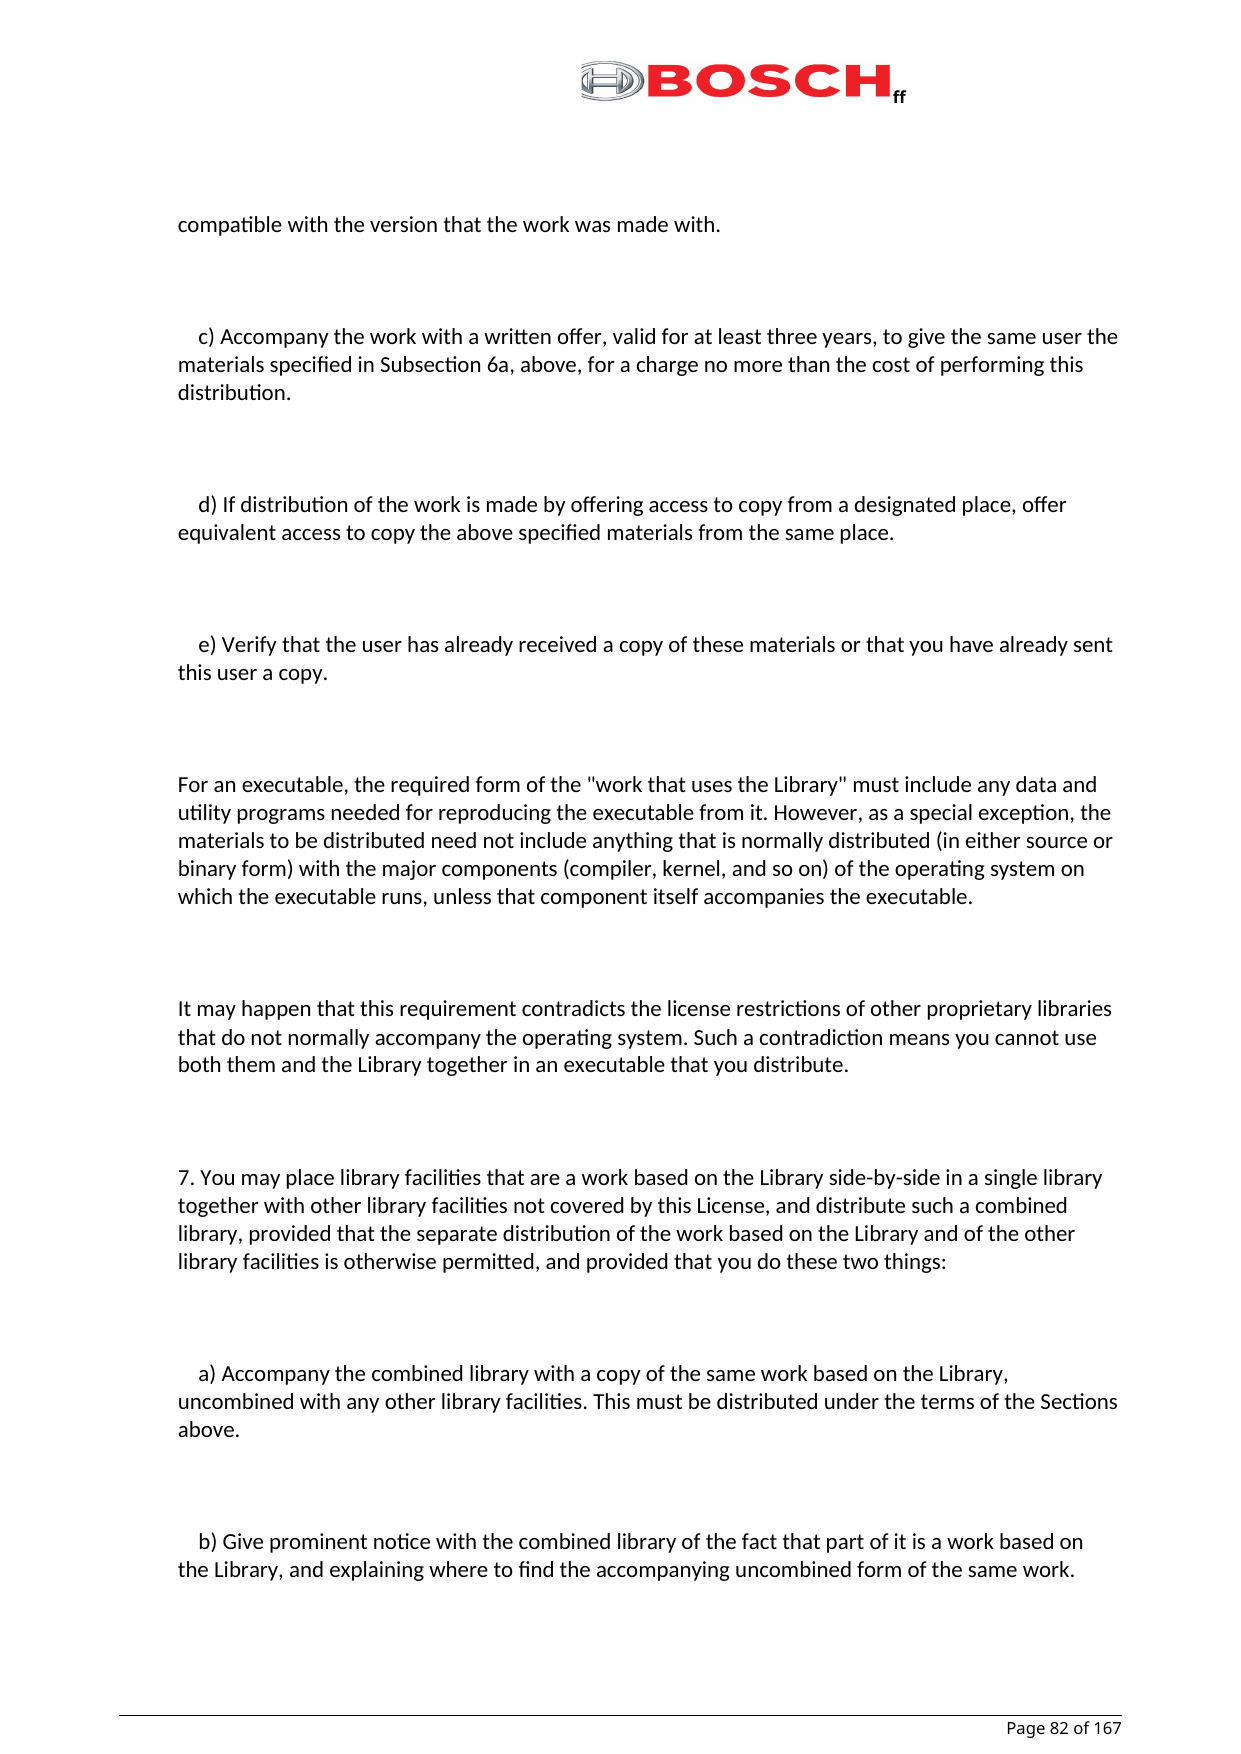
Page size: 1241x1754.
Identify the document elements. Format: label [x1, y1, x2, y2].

text [178, 210, 1122, 1611]
picture [581, 58, 893, 104]
